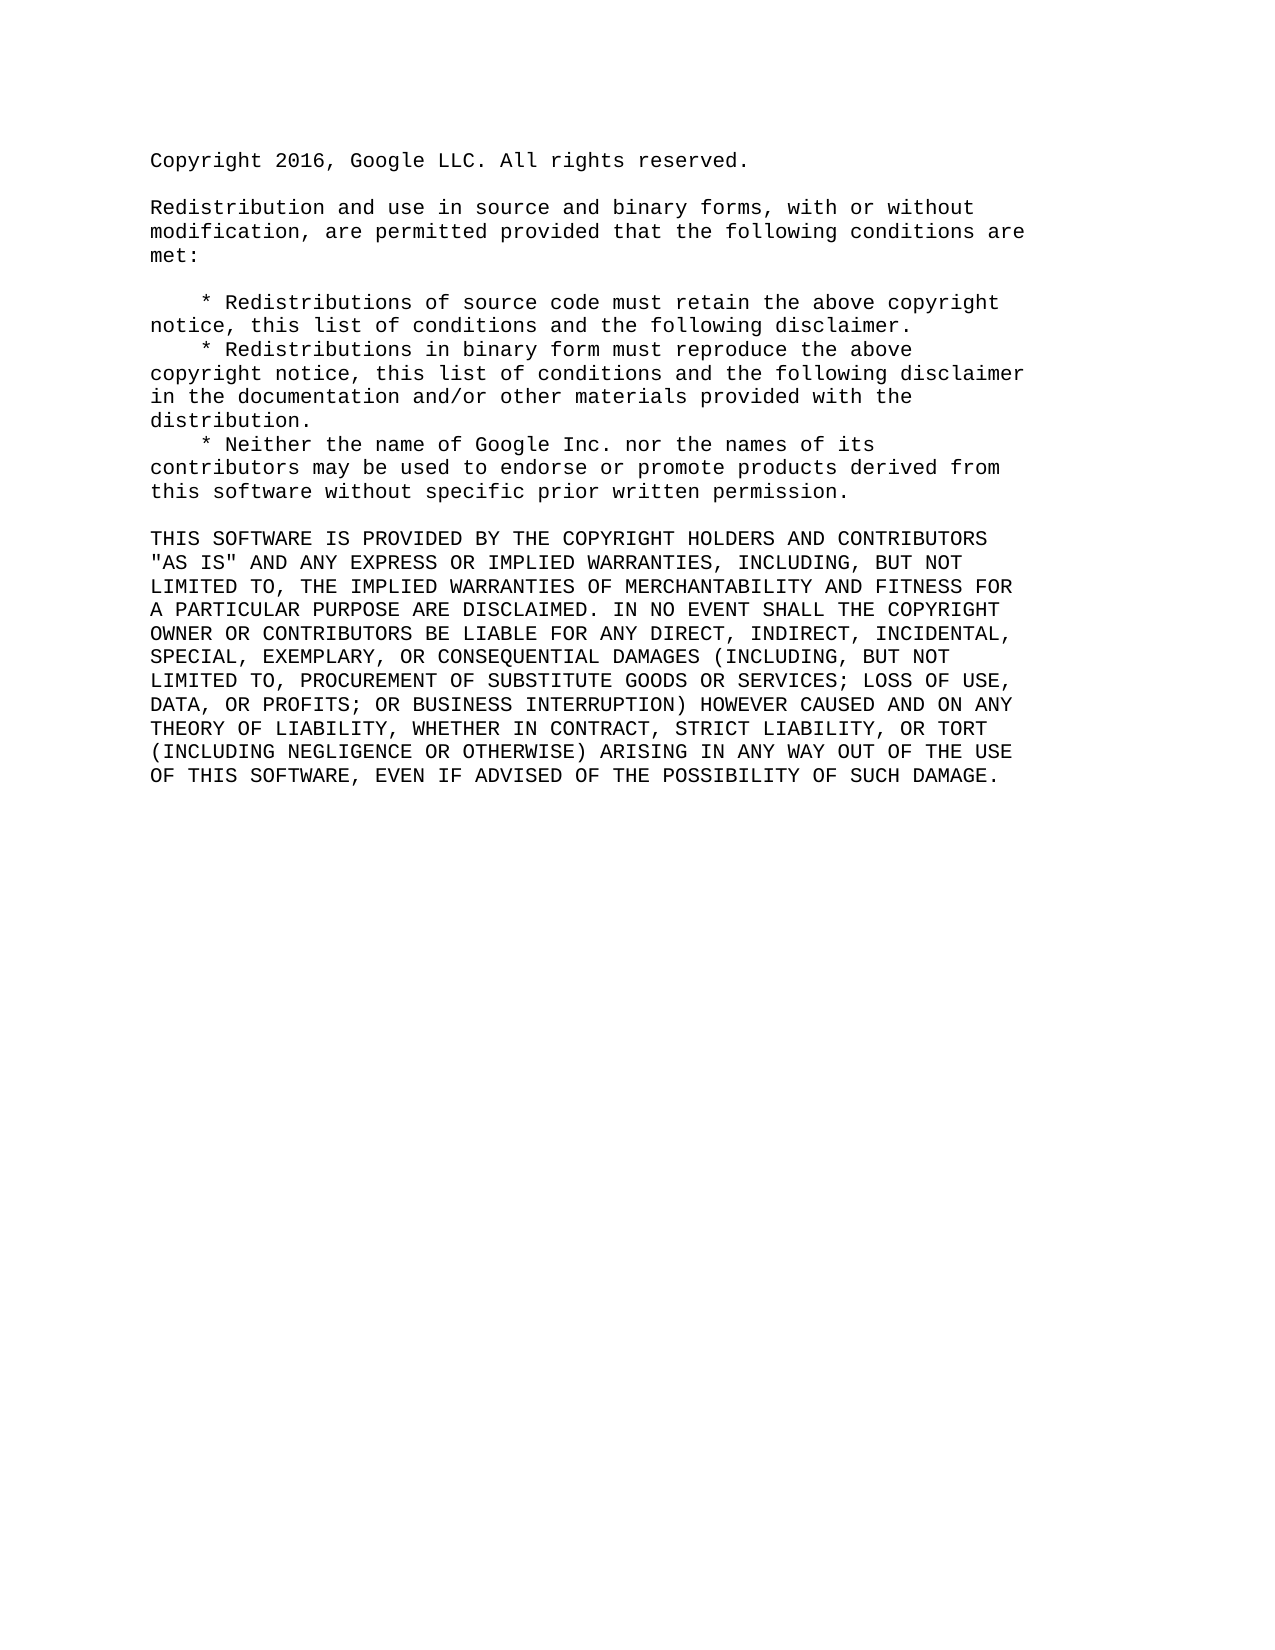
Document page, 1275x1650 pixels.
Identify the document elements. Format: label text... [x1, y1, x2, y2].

text DATA, OR PROFITS; OR BUSINESS INTERRUPTION) HOWEVER CAUSED AND ON ANY [150, 694, 1125, 717]
text LIMITED TO, PROCUREMENT OF SUBSTITUTE GOODS OR SERVICES; LOSS OF USE, [150, 670, 1125, 694]
text "AS IS" AND ANY EXPRESS OR IMPLIED WARRANTIES, INCLUDING, BUT NOT [150, 552, 1125, 576]
text THEORY OF LIABILITY, WHETHER IN CONTRACT, STRICT LIABILITY, OR TORT [150, 717, 1125, 741]
text * Neither the name of Google Inc. nor the names of its [150, 434, 1125, 457]
text THIS SOFTWARE IS PROVIDED BY THE COPYRIGHT HOLDERS AND CONTRIBUTORS [150, 528, 1125, 552]
text SPECIAL, EXEMPLARY, OR CONSEQUENTIAL DAMAGES (INCLUDING, BUT NOT [150, 647, 1125, 670]
text copyright notice, this list of conditions and the following disclaimer [150, 363, 1125, 386]
text * Redistributions in binary form must reproduce the above [150, 339, 1125, 363]
text distribution. [150, 410, 1125, 434]
text * Redistributions of source code must retain the above copyright [150, 292, 1125, 316]
text OF THIS SOFTWARE, EVEN IF ADVISED OF THE POSSIBILITY OF SUCH DAMAGE. [150, 765, 1125, 788]
text modification, are permitted provided that the following conditions are [150, 221, 1125, 244]
text Redistribution and use in source and binary forms, with or without [150, 197, 1125, 221]
text this software without specific prior written permission. [150, 481, 1125, 505]
text LIMITED TO, THE IMPLIED WARRANTIES OF MERCHANTABILITY AND FITNESS FOR [150, 576, 1125, 599]
text Copyright 2016, Google LLC. All rights reserved. [150, 150, 1125, 174]
text notice, this list of conditions and the following disclaimer. [150, 316, 1125, 339]
text met: [150, 244, 1125, 268]
text in the documentation and/or other materials provided with the [150, 386, 1125, 410]
text (INCLUDING NEGLIGENCE OR OTHERWISE) ARISING IN ANY WAY OUT OF THE USE [150, 741, 1125, 765]
text contributors may be used to endorse or promote products derived from [150, 457, 1125, 481]
text A PARTICULAR PURPOSE ARE DISCLAIMED. IN NO EVENT SHALL THE COPYRIGHT [150, 599, 1125, 623]
text OWNER OR CONTRIBUTORS BE LIABLE FOR ANY DIRECT, INDIRECT, INCIDENTAL, [150, 623, 1125, 647]
